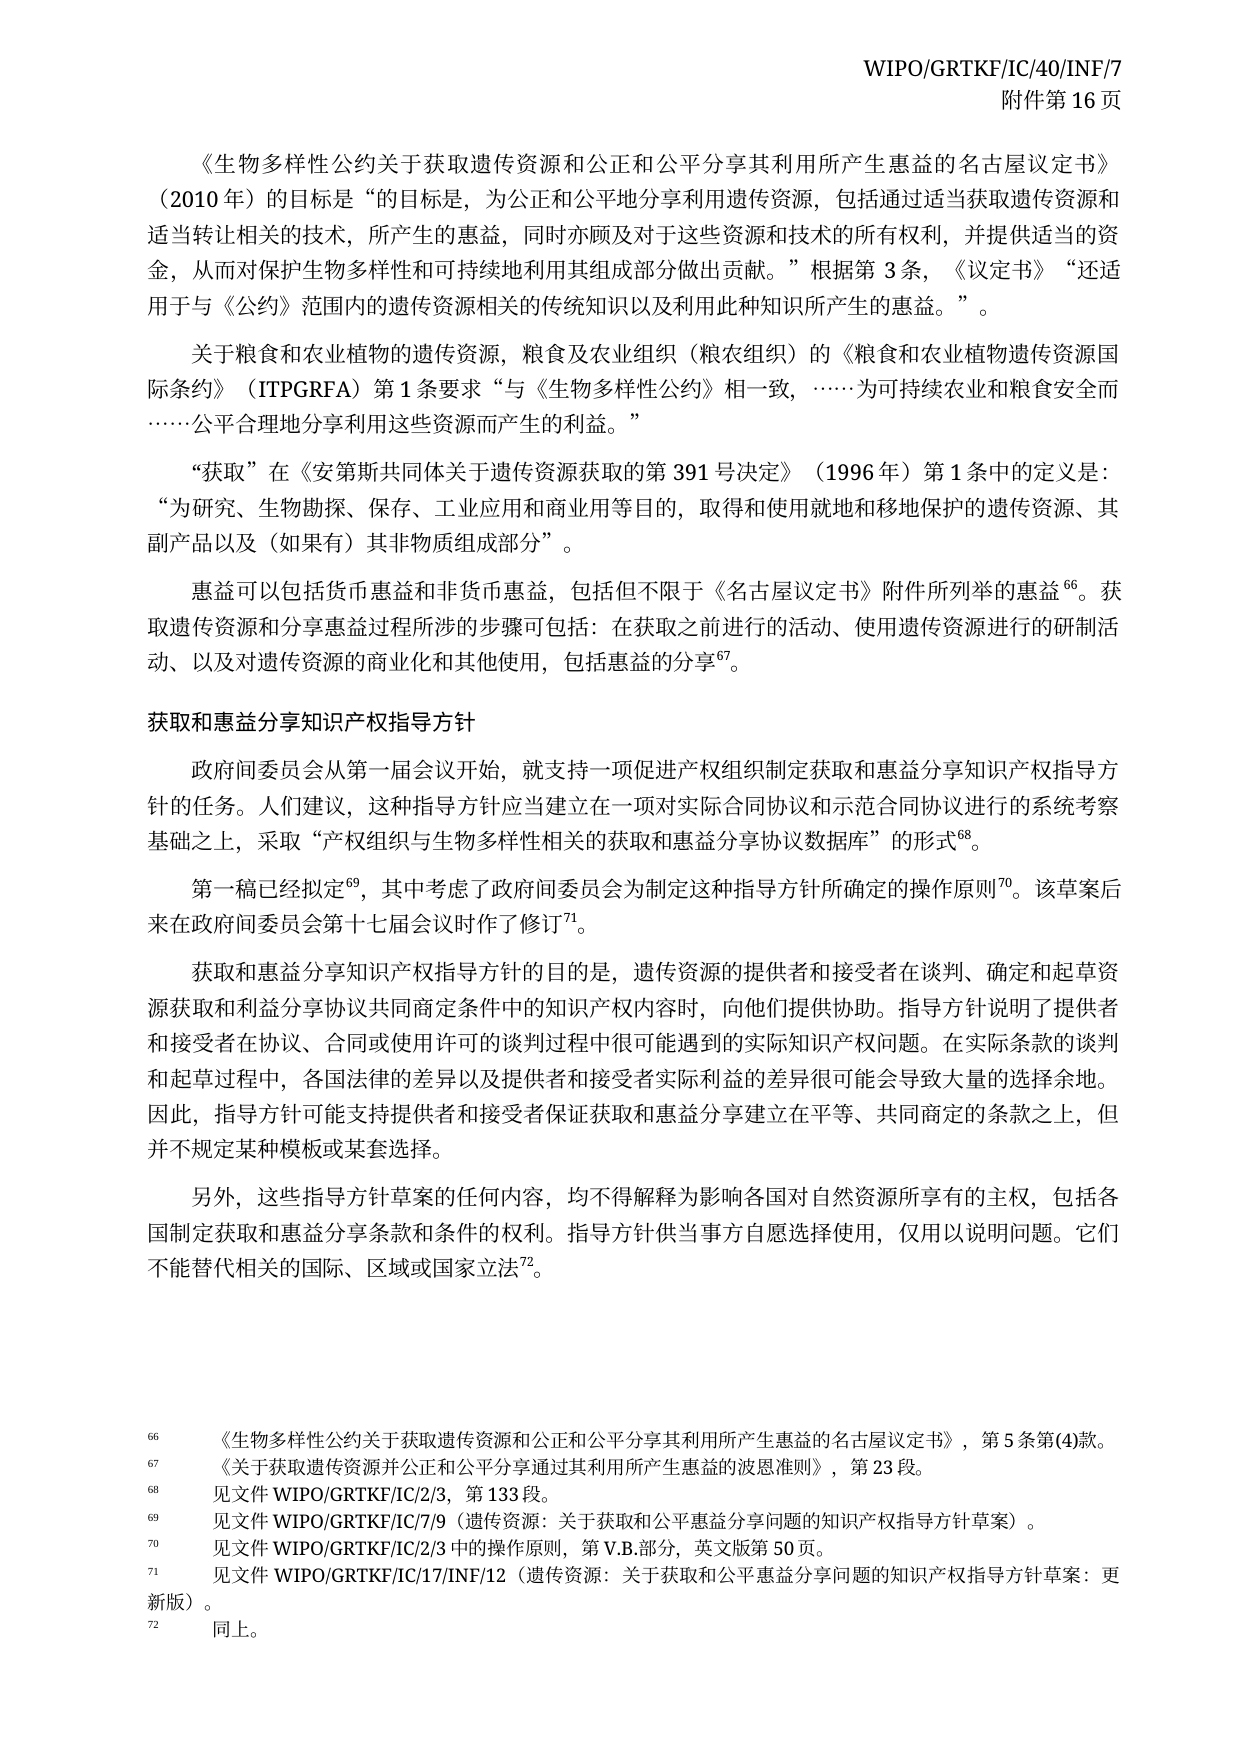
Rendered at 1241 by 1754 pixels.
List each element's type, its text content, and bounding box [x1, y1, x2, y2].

text 惠益可以包括货币惠益和非货币惠益，包括但不限于《名古屋议定书》附件所列举的惠益。获取遗传资源和分享惠益过程所涉的步骤可包括：在获取之前进行的活动、使用遗传资源进行的研制活动、以及对遗传资源的商业化和其他使用，包括惠益的分享。 [148, 570, 1122, 677]
text 另外，这些指导方针草案的任何内容，均不得解释为影响各国对自然资源所享有的主权，包括各国制定获取和惠益分享条款和条件的权利。指导方针供当事方自愿选择使用，仅用以说明问题。它们不能替代相关的国际、区域或国家立法。 [148, 1177, 1122, 1283]
text “获取”在《安第斯共同体关于遗传资源获取的第391号决定》（1996年）第1条中的定义是：“为研究、生物勘探、保存、工业应用和商业用等目的，取得和使用就地和移地保护的遗传资源、其副产品以及（如果有）其非物质组成部分”。 [148, 452, 1122, 558]
text 关于粮食和农业植物的遗传资源，粮食及农业组织（粮农组织）的《粮食和农业植物遗传资源国际条约》（ITPGRFA）第1条要求“与《生物多样性公约》相一致，……为可持续农业和粮食安全而……公平合理地分享利用这些资源而产生的利益。” [148, 333, 1122, 439]
text 《生物多样性公约关于获取遗传资源和公正和公平分享其利用所产生惠益的名古屋议定书》（2010年）的目标是“的目标是，为公正和公平地分享利用遗传资源，包括通过适当获取遗传资源和适当转让相关的技术，所产生的惠益，同时亦顾及对于这些资源和技术的所有权利，并提供适当的资金，从而对保护生物多样性和可持续地利用其组成部分做出贡献。”根据第3条，《议定书》“还适用于与《公约》范围内的遗传资源相关的传统知识以及利用此种知识所产生的惠益。”。 [148, 143, 1122, 320]
text 政府间委员会从第一届会议开始，就支持一项促进产权组织制定获取和惠益分享知识产权指导方针的任务。人们建议，这种指导方针应当建立在一项对实际合同协议和示范合同协议进行的系统考察基础之上，采取“产权组织与生物多样性相关的获取和惠益分享协议数据库”的形式。 [148, 749, 1122, 856]
text 获取和惠益分享知识产权指导方针的目的是，遗传资源的提供者和接受者在谈判、确定和起草资源获取和利益分享协议共同商定条件中的知识产权内容时，向他们提供协助。指导方针说明了提供者和接受者在协议、合同或使用许可的谈判过程中很可能遇到的实际知识产权问题。在实际条款的谈判和起草过程中，各国法律的差异以及提供者和接受者实际利益的差异很可能会导致大量的选择余地。因此，指导方针可能支持提供者和接受者保证获取和惠益分享建立在平等、共同商定的条款之上，但并不规定某种模板或某套选择。 [148, 952, 1122, 1164]
text 获取和惠益分享知识产权指导方针 [148, 702, 1122, 737]
text 第一稿已经拟定，其中考虑了政府间委员会为制定这种指导方针所确定的操作原则。该草案后来在政府间委员会第十七届会议时作了修订。 [148, 868, 1122, 939]
